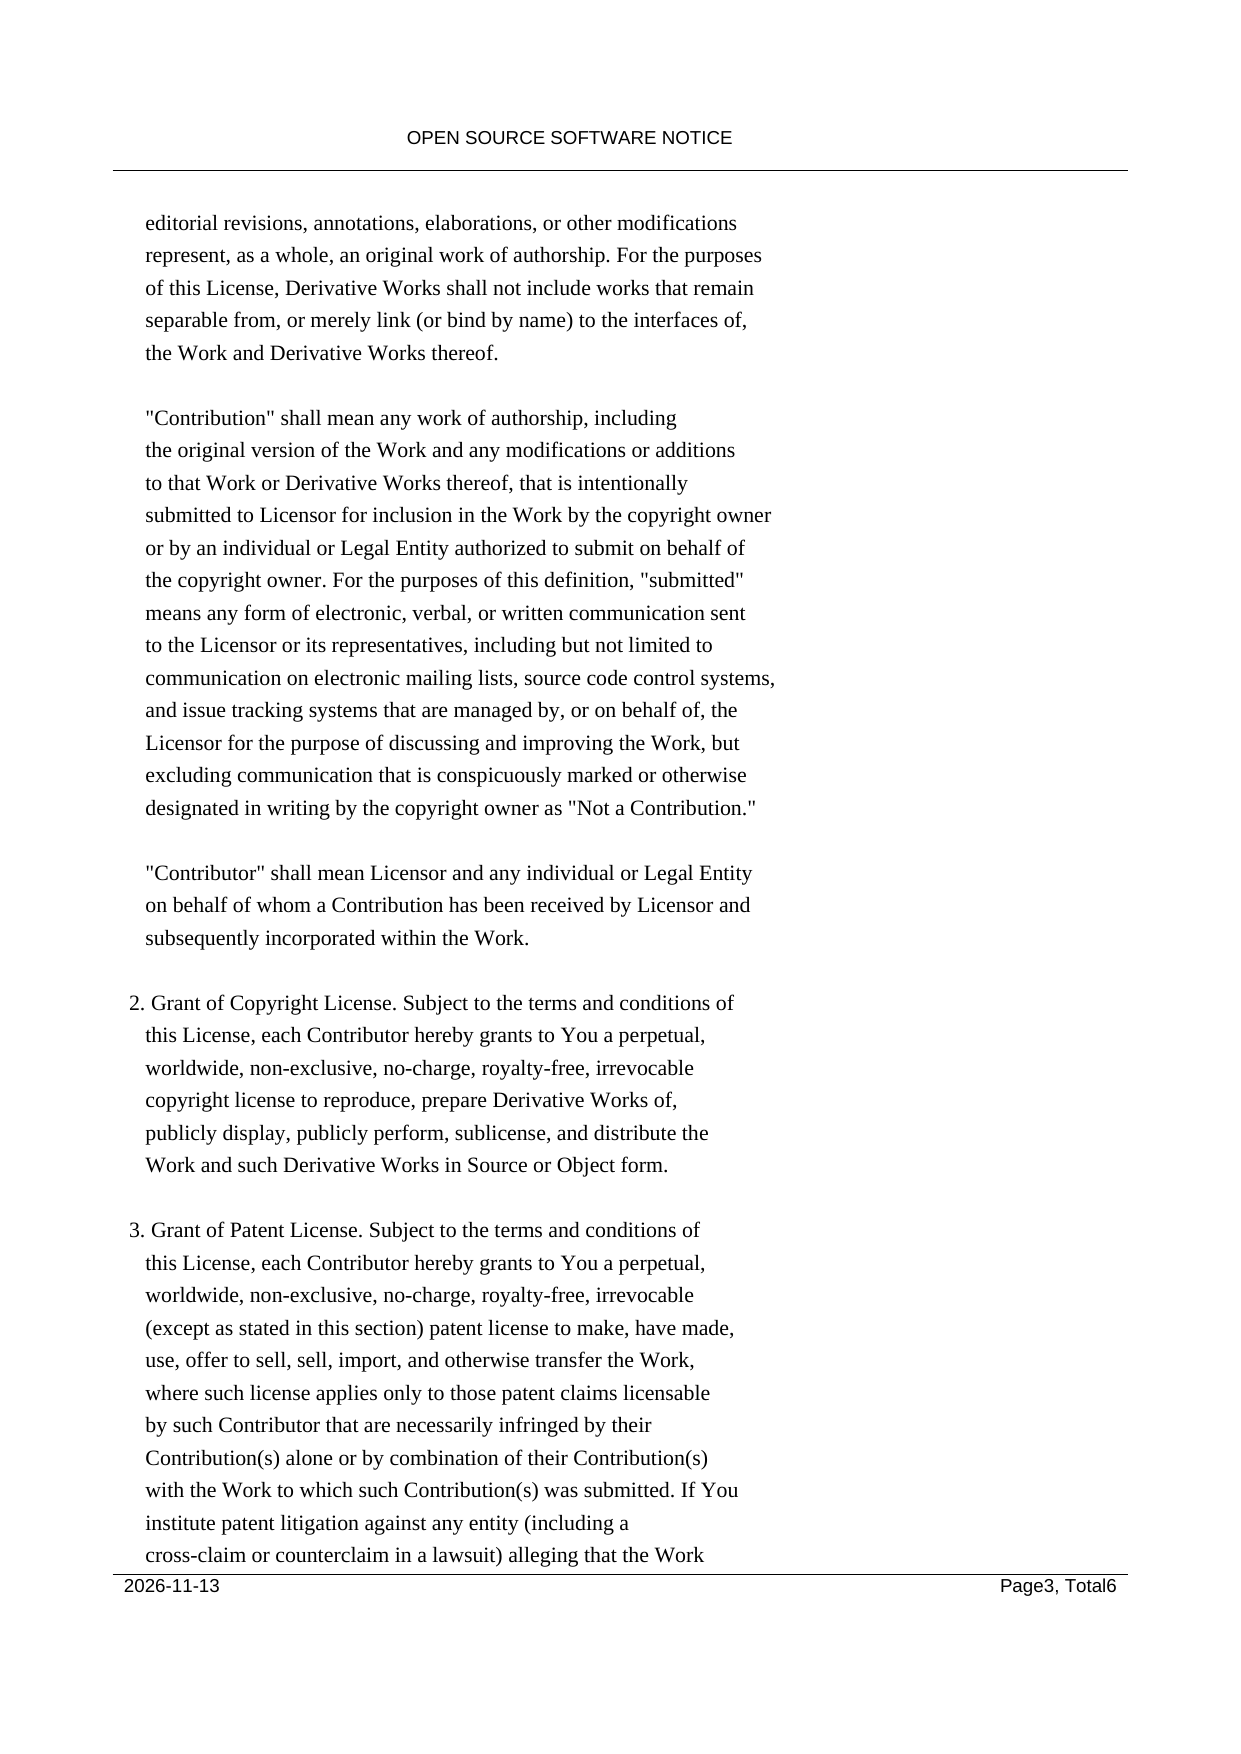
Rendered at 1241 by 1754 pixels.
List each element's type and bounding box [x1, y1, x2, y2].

text [112, 206, 1128, 1571]
